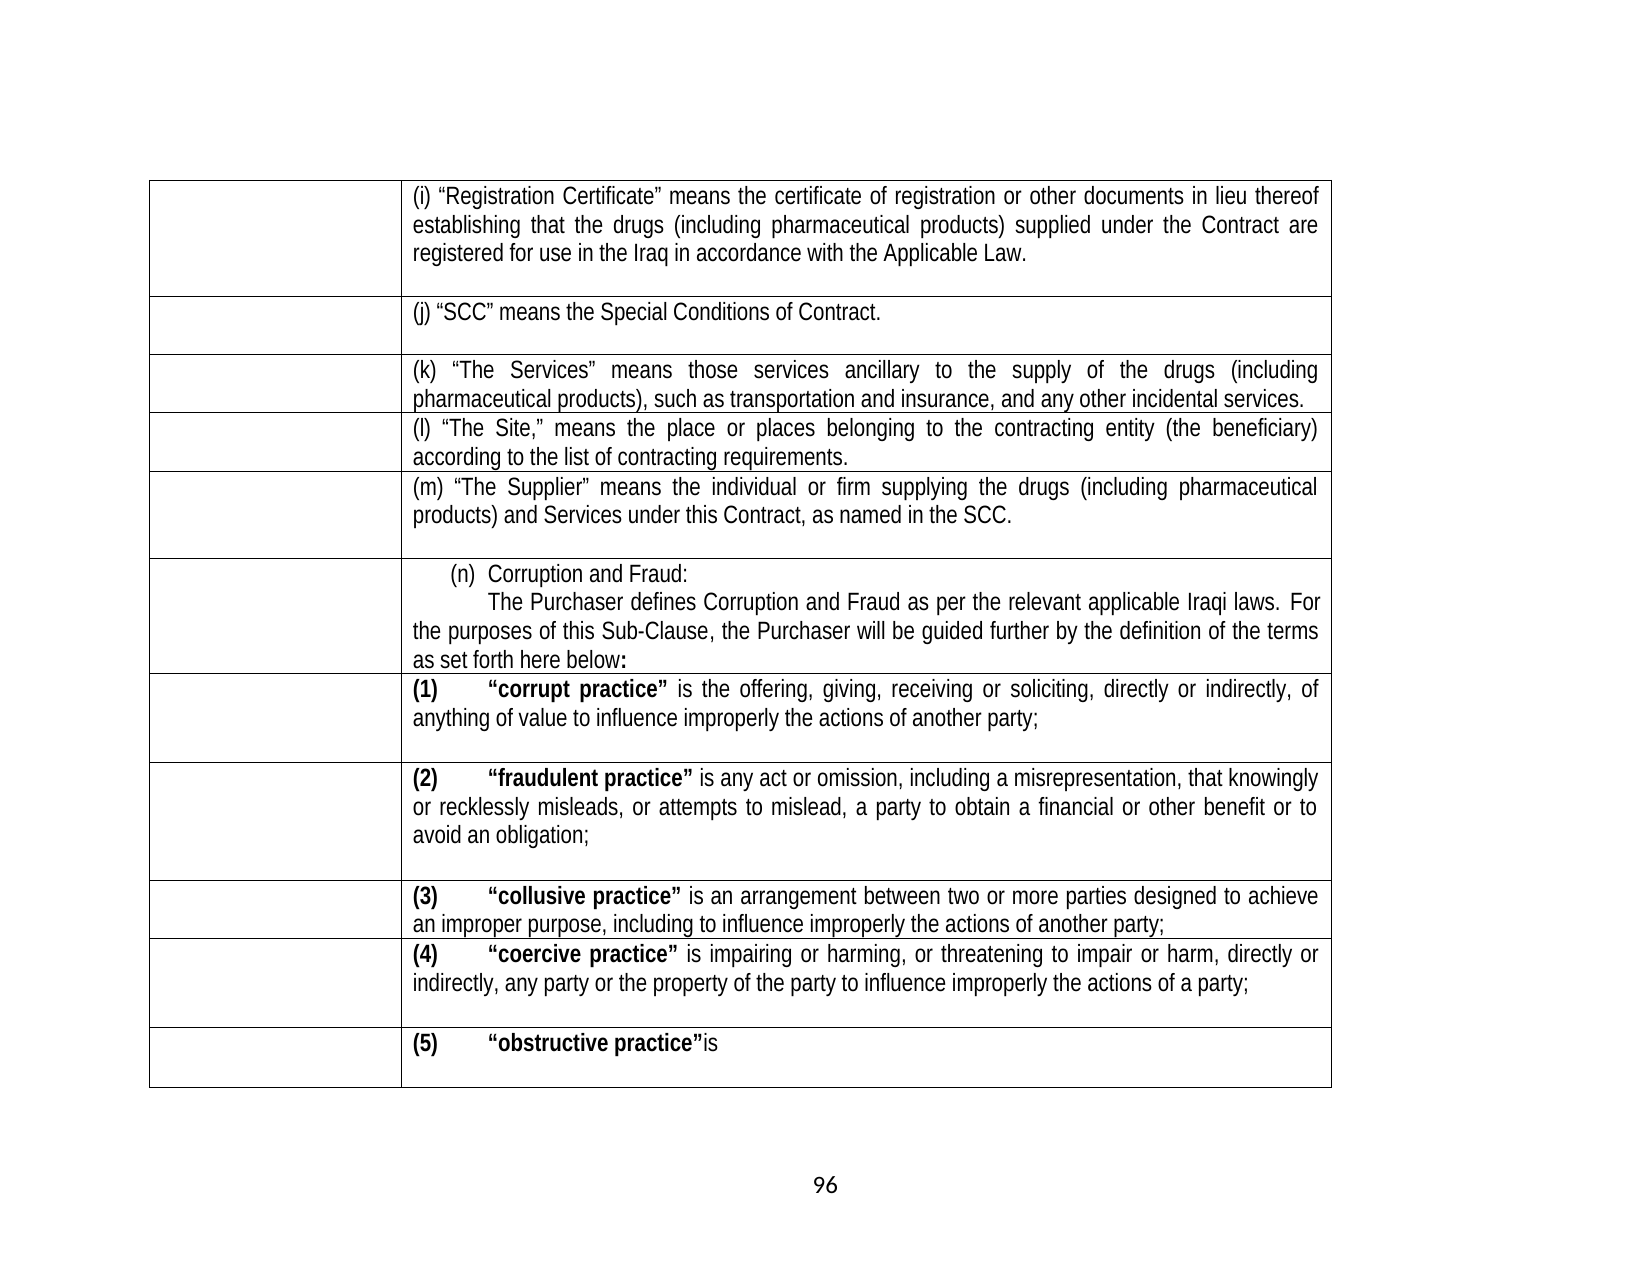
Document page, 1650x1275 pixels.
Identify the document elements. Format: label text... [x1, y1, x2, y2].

table_cell (l) “The Site,” means the place or places belonging to the contracting entity (the beneficiary) according to the list of contracting requirements. [402, 413, 1331, 471]
table_cell (j) “SCC” means the Special Conditions of Contract. [402, 297, 1331, 354]
table_cell [150, 763, 401, 879]
table_cell (k) “The Services” means those services ancillary to the supply of the drugs (including pharmaceutical products), such as transportation and insurance, and any other incidental services. [402, 355, 1331, 412]
table_cell [150, 297, 401, 354]
table_cell (4) “coercive practice” is impairing or harming, or threatening to impair or harm, directly or indirectly, any party or the property of the party to influence improperly the actions of a party; [402, 939, 1331, 1027]
table_cell (3) “collusive practice” is an arrangement between two or more parties designed to achieve an improper purpose, including to influence improperly the actions of another party; [402, 881, 1331, 938]
table_cell (5) “obstructive practice”is [402, 1028, 1331, 1087]
table_cell (i) “Registration Certificate” means the certificate of registration or other documents in lieu thereof establishing that the drugs (including pharmaceutical products) supplied under the Contract are registered for use in the Iraq in accordance with the Applicable Law. [402, 181, 1331, 296]
table_cell (m) “The Supplier” means the individual or firm supplying the drugs (including pharmaceutical products) and Services under this Contract, as named in the SCC. [402, 472, 1331, 558]
table_cell [150, 355, 401, 412]
table_cell [150, 674, 401, 762]
table_cell [150, 559, 401, 673]
table_cell [150, 413, 401, 471]
table_cell Corruption and Fraud: The Purchaser defines Corruption and Fraud as per the relevant applicable Iraqi laws. For the purposes of this Sub-Clause, the Purchaser will be guided further by the definition of the terms as set forth here below: [402, 559, 1331, 673]
table_cell [150, 1028, 401, 1087]
table_cell [150, 881, 401, 938]
table_cell (2) “fraudulent practice” is any act or omission, including a misrepresentation, that knowingly or recklessly misleads, or attempts to mislead, a party to obtain a financial or other benefit or to avoid an obligation; [402, 763, 1331, 879]
table_cell [150, 939, 401, 1027]
table_cell [150, 181, 401, 296]
table_cell (1) “corrupt practice” is the offering, giving, receiving or soliciting, directly or indirectly, of anything of value to influence improperly the actions of another party; [402, 674, 1331, 762]
table_cell [150, 472, 401, 558]
